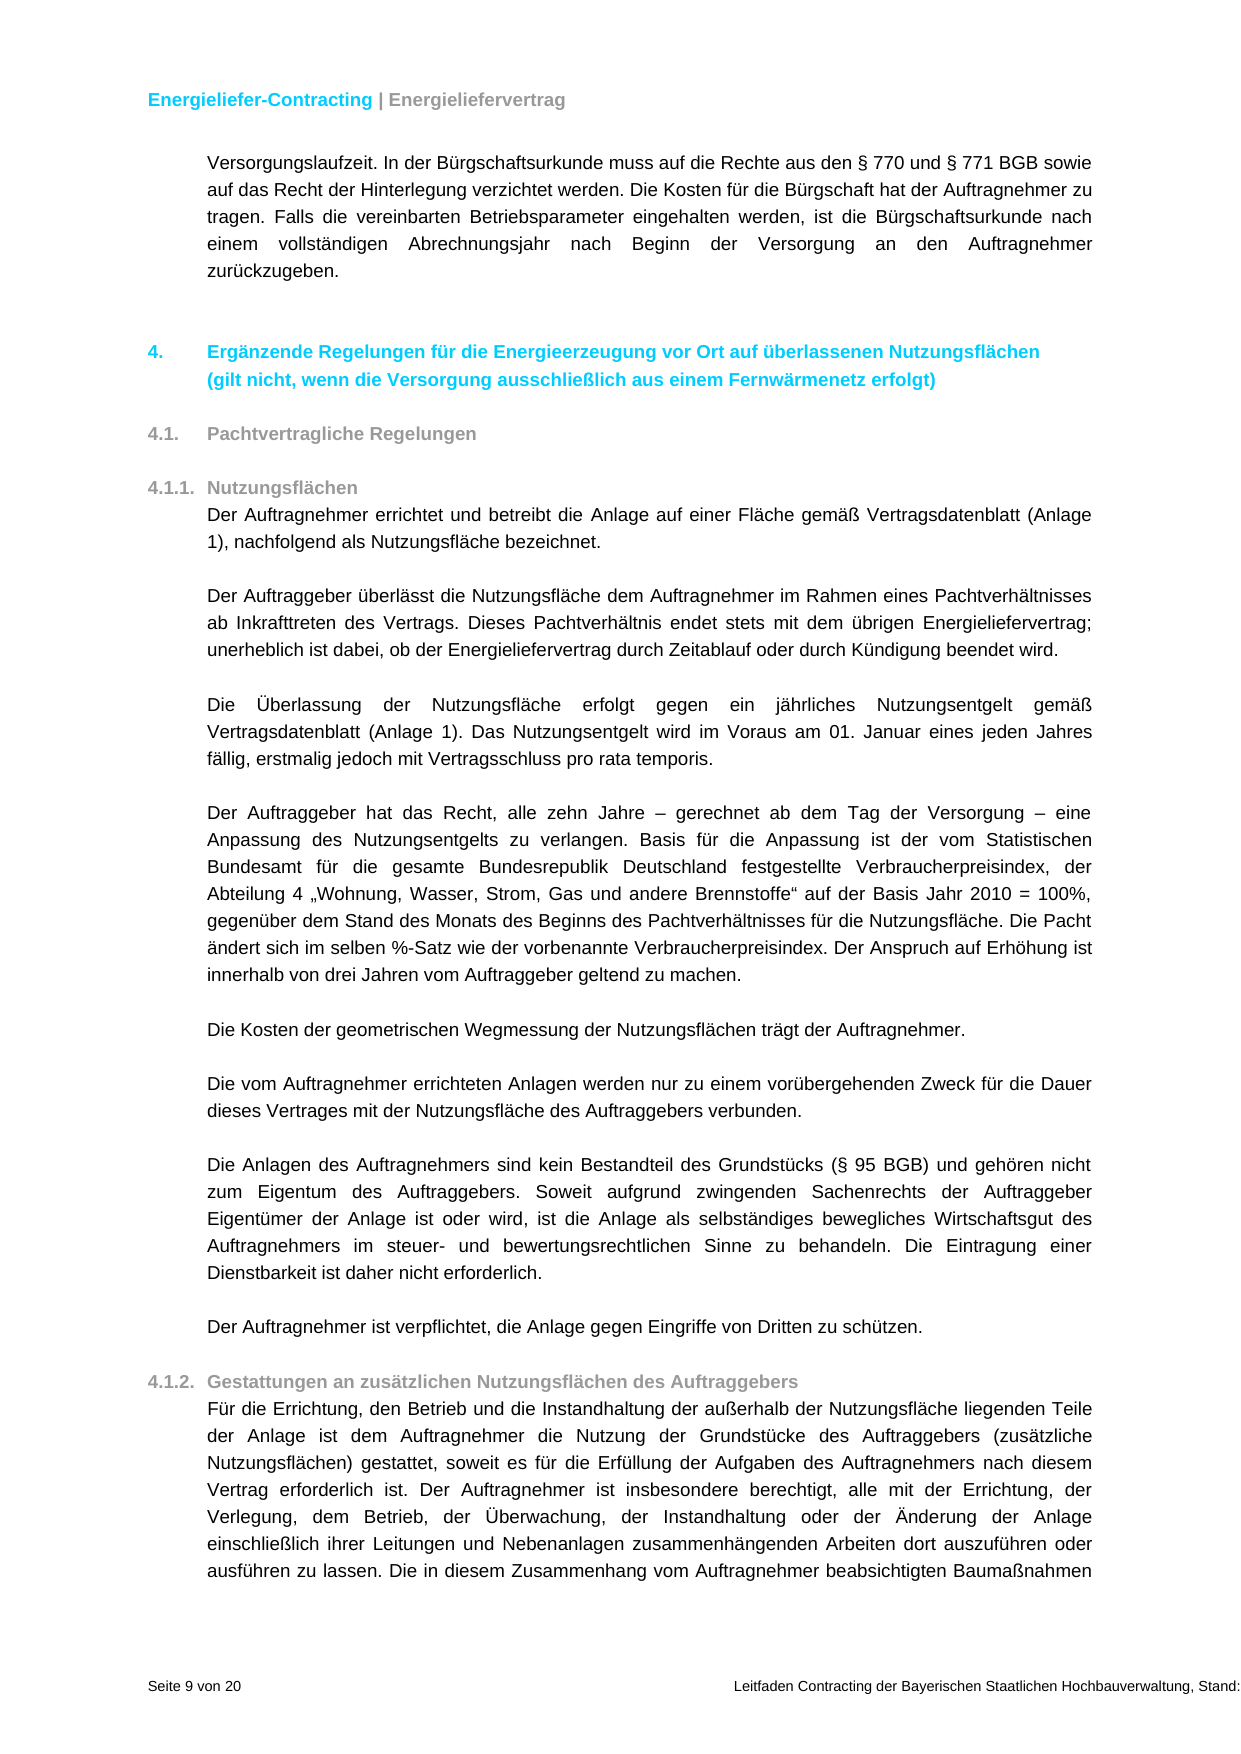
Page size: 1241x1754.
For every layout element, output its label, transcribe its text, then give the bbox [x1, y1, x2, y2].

text 4.1.1. Nutzungsflächen [148, 473, 1092, 500]
text (gilt nicht, wenn die Versorgung ausschließlich aus einem Fernwärmenetz erfolgt) [148, 364, 1092, 391]
text Die Anlagen des Auftragnehmers sind kein Bestandteil des Grundstücks (§ 95 BGB) und gehören nicht zum Eigentum des Auftraggebers. Soweit aufgrund zwingenden Sachenrechts der Auftraggeber Eigentümer der Anlage ist oder wird, ist die Anlage als selbständiges bewegliches Wirtschaftsgut des Auftragnehmers im steuer- und bewertungsrechtlichen Sinne zu behandeln. Die Eintragung einer Dienstbarkeit ist daher nicht erforderlich. [207, 1150, 1092, 1285]
text Der Auftragnehmer errichtet und betreibt die Anlage auf einer Fläche gemäß Vertragsdatenblatt (Anlage 1), nachfolgend als Nutzungsfläche bezeichnet. [207, 500, 1092, 554]
text Die vom Auftragnehmer errichteten Anlagen werden nur zu einem vorübergehenden Zweck für die Dauer dieses Vertrages mit der Nutzungsfläche des Auftraggebers verbunden. [207, 1068, 1092, 1123]
text 4.1.2. Gestattungen an zusätzlichen Nutzungsflächen des Auftraggebers [148, 1366, 1092, 1393]
text Der Auftragnehmer ist verpflichtet, die Anlage gegen Eingriffe von Dritten zu schützen. [207, 1312, 1092, 1339]
text 4. Ergänzende Regelungen für die Energieerzeugung vor Ort auf überlassenen Nutzungsflächen [148, 337, 1092, 364]
text Der Auftraggeber hat das Recht, alle zehn Jahre – gerechnet ab dem Tag der Versorgung – eine Anpassung des Nutzungsentgelts zu verlangen. Basis für die Anpassung ist der vom Statistischen Bundesamt für die gesamte Bundesrepublik Deutschland festgestellte Verbraucherpreisindex, der Abteilung 4 „Wohnung, Wasser, Strom, Gas und andere Brennstoffe“ auf der Basis Jahr 2010 = 100%, gegenüber dem Stand des Monats des Beginns des Pachtverhältnisses für die Nutzungsfläche. Die Pacht ändert sich im selben %-Satz wie der vorbenannte Verbraucherpreisindex. Der Anspruch auf Erhöhung ist innerhalb von drei Jahren vom Auftraggeber geltend zu machen. [207, 798, 1092, 987]
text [207, 148, 1092, 283]
text Der Auftraggeber überlässt die Nutzungsfläche dem Auftragnehmer im Rahmen eines Pachtverhältnisses ab Inkrafttreten des Vertrags. Dieses Pachtverhältnis endet stets mit dem übrigen Energieliefervertrag; unerheblich ist dabei, ob der Energieliefervertrag durch Zeitablauf oder durch Kündigung beendet wird. [207, 581, 1092, 662]
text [207, 1393, 1092, 1583]
text Die Überlassung der Nutzungsfläche erfolgt gegen ein jährliches Nutzungsentgelt gemäß Vertragsdatenblatt (Anlage 1). Das Nutzungsentgelt wird im Voraus am 01. Januar eines jeden Jahres fällig, erstmalig jedoch mit Vertragsschluss pro rata temporis. [207, 689, 1092, 771]
text Die Kosten der geometrischen Wegmessung der Nutzungsflächen trägt der Auftragnehmer. [207, 1014, 1092, 1041]
text 4.1. Pachtvertragliche Regelungen [148, 418, 1092, 446]
